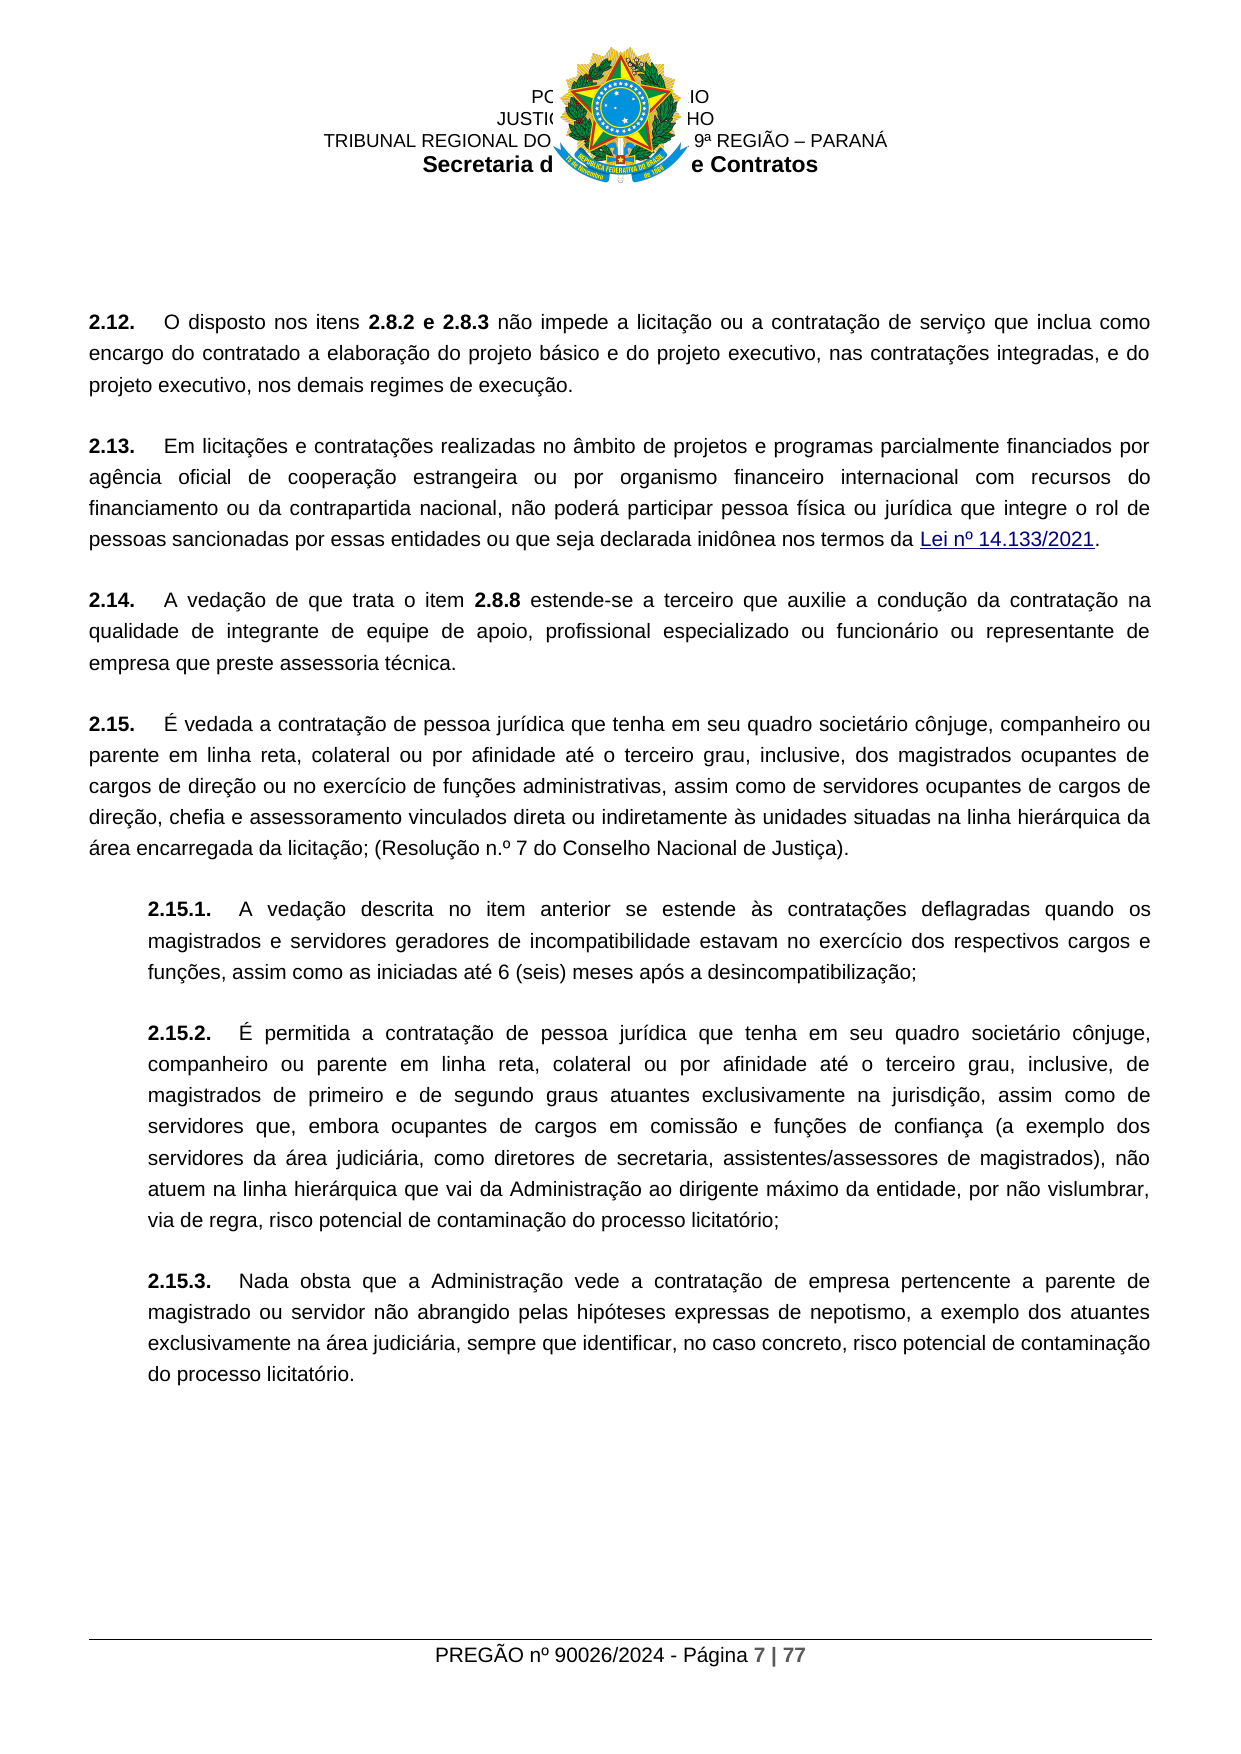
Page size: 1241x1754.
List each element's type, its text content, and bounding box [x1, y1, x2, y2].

picture [580, 155, 595, 166]
list É permitida a contratação de pessoa jurídica que tenha em seu quadro societário cônjuge, companheiro ou parente em linha reta, colateral ou por afinidade até o terceiro grau, inclusive, de magistrados de primeiro e de segundo graus atuantes exclusivamente na jurisdição, assim como de servidores que, embora ocupantes de cargos em comissão e funções de confiança (a exemplo dos servidores da área judiciária, como diretores de secretaria, assistentes/assessores de magistrados), não atuem na linha hierárquica que vai da Administração ao dirigente máximo da entidade, por não vislumbrar, via de regra, risco potencial de contaminação do processo licitatório; [148, 1021, 1152, 1232]
list Nada obsta que a Administração vede a contratação de empresa pertencente a parente de magistrado ou servidor não abrangido pelas hipóteses expressas de nepotismo, a exemplo dos atuantes exclusivamente na área judiciária, sempre que identificar, no caso concreto, risco potencial de contaminação do processo licitatório. [148, 1269, 1152, 1386]
picture [655, 166, 663, 173]
list É vedada a contratação de pessoa jurídica que tenha em seu quadro societário cônjuge, companheiro ou parente em linha reta, colateral ou por afinidade até o terceiro grau, inclusive, dos magistrados ocupantes de cargos de direção ou no exercício de funções administrativas, assim como de servidores ocupantes de cargos de direção, chefia e assessoramento vinculados direta ou indiretamente às unidades situadas na linha hierárquica da área encarregada da licitação; (Resolução n.º 7 do Conselho Nacional de Justiça). [89, 712, 1152, 860]
list O disposto nos itens 2.8.2 e 2.8.3 não impede a licitação ou a contratação de serviço que inclua como encargo do contratado a elaboração do projeto básico e do projeto executivo, nas contratações integradas, e do projeto executivo, nos demais regimes de execução. [89, 310, 1152, 396]
list A vedação de que trata o item 2.8.8 estende-se a terceiro que auxilie a condução da contratação na qualidade de integrante de equipe de apoio, profissional especializado ou funcionário ou representante de empresa que preste assessoria técnica. [89, 588, 1152, 674]
list A vedação descrita no item anterior se estende às contratações deflagradas quando os magistrados e servidores geradores de incompatibilidade estavam no exercício dos respectivos cargos e funções, assim como as iniciadas até 6 (seis) meses após a desincompatibilização; [148, 897, 1152, 983]
picture [608, 174, 633, 183]
list Em licitações e contratações realizadas no âmbito de projetos e programas parcialmente financiados por agência oficial de cooperação estrangeira ou por organismo financeiro internacional com recursos do financiamento ou da contrapartida nacional, não poderá participar pessoa física ou jurídica que integre o rol de pessoas sancionadas por essas entidades ou que seja declarada inidônea nos termos da Lei nº 14.133/2021. [89, 433, 1152, 551]
picture [624, 167, 636, 172]
picture [638, 149, 688, 183]
picture [596, 165, 604, 170]
picture [579, 166, 599, 178]
picture [647, 155, 662, 166]
picture [553, 47, 688, 183]
